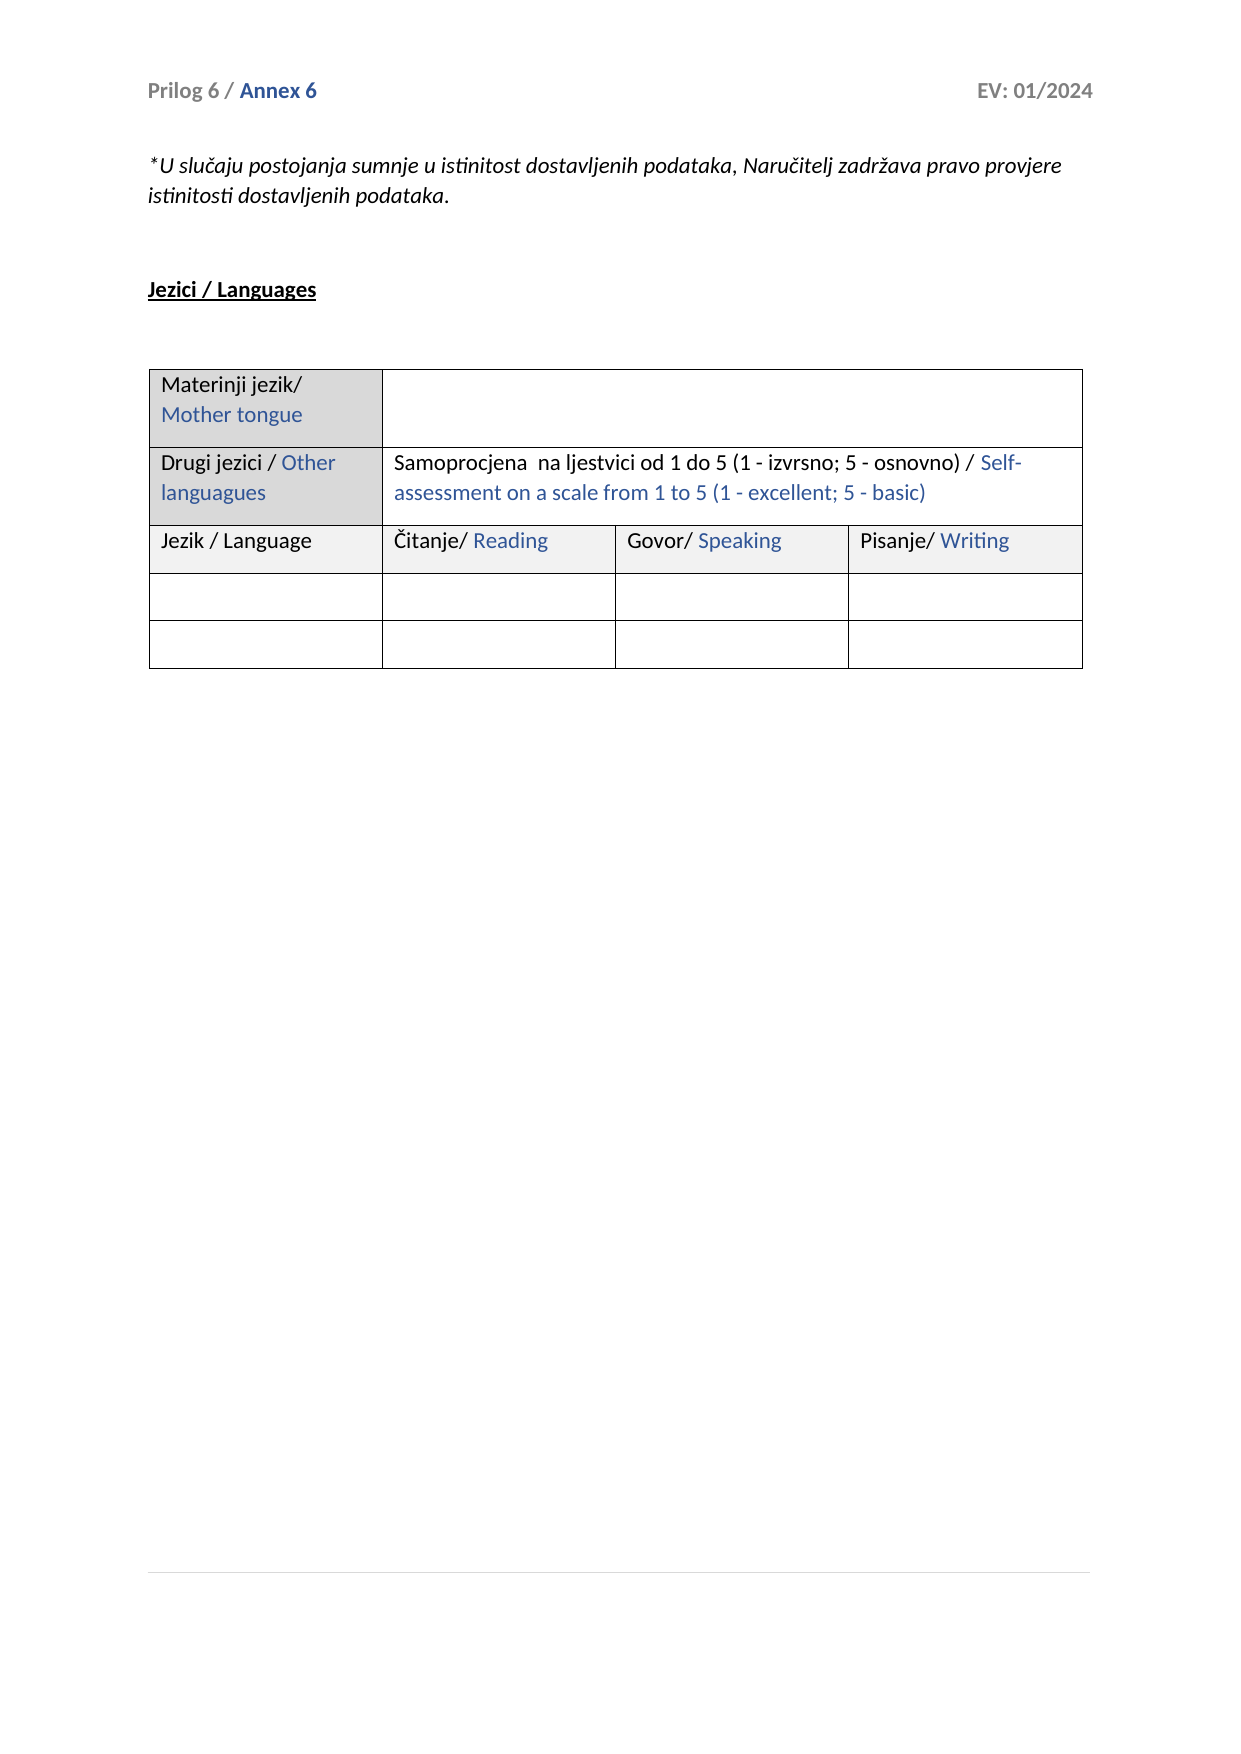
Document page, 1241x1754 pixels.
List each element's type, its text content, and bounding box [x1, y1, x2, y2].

table_cell Govor/ Speaking [616, 526, 848, 573]
table_cell [383, 574, 615, 620]
table_cell [849, 621, 1082, 668]
table_cell Čitanje/ Reading [383, 526, 615, 573]
table_cell [383, 621, 615, 668]
table_cell [849, 574, 1082, 620]
table_cell [150, 574, 382, 620]
table_cell Drugi jezici / Other languagues [150, 448, 382, 525]
table_cell Jezik / Language [150, 526, 382, 573]
text *U slučaju postojanja sumnje u istinitost dostavljenih podataka, Naručitelj zadržava pravo provjere istinitosti dostavljenih podataka. [148, 151, 1090, 209]
table_cell [150, 621, 382, 668]
text Jezici / Languages [148, 275, 1090, 303]
table_header Materinji jezik/ Mother tongue [150, 370, 382, 447]
table_header [383, 370, 1082, 447]
table_cell [616, 574, 848, 620]
table_cell [616, 621, 848, 668]
table_cell Samoprocjena na ljestvici od 1 do 5 (1 - izvrsno; 5 - osnovno) / Self-assessment on a scale from 1 to 5 (1 - excellent; 5 - basic) [383, 448, 1082, 525]
table_cell Pisanje/ Writing [849, 526, 1082, 573]
